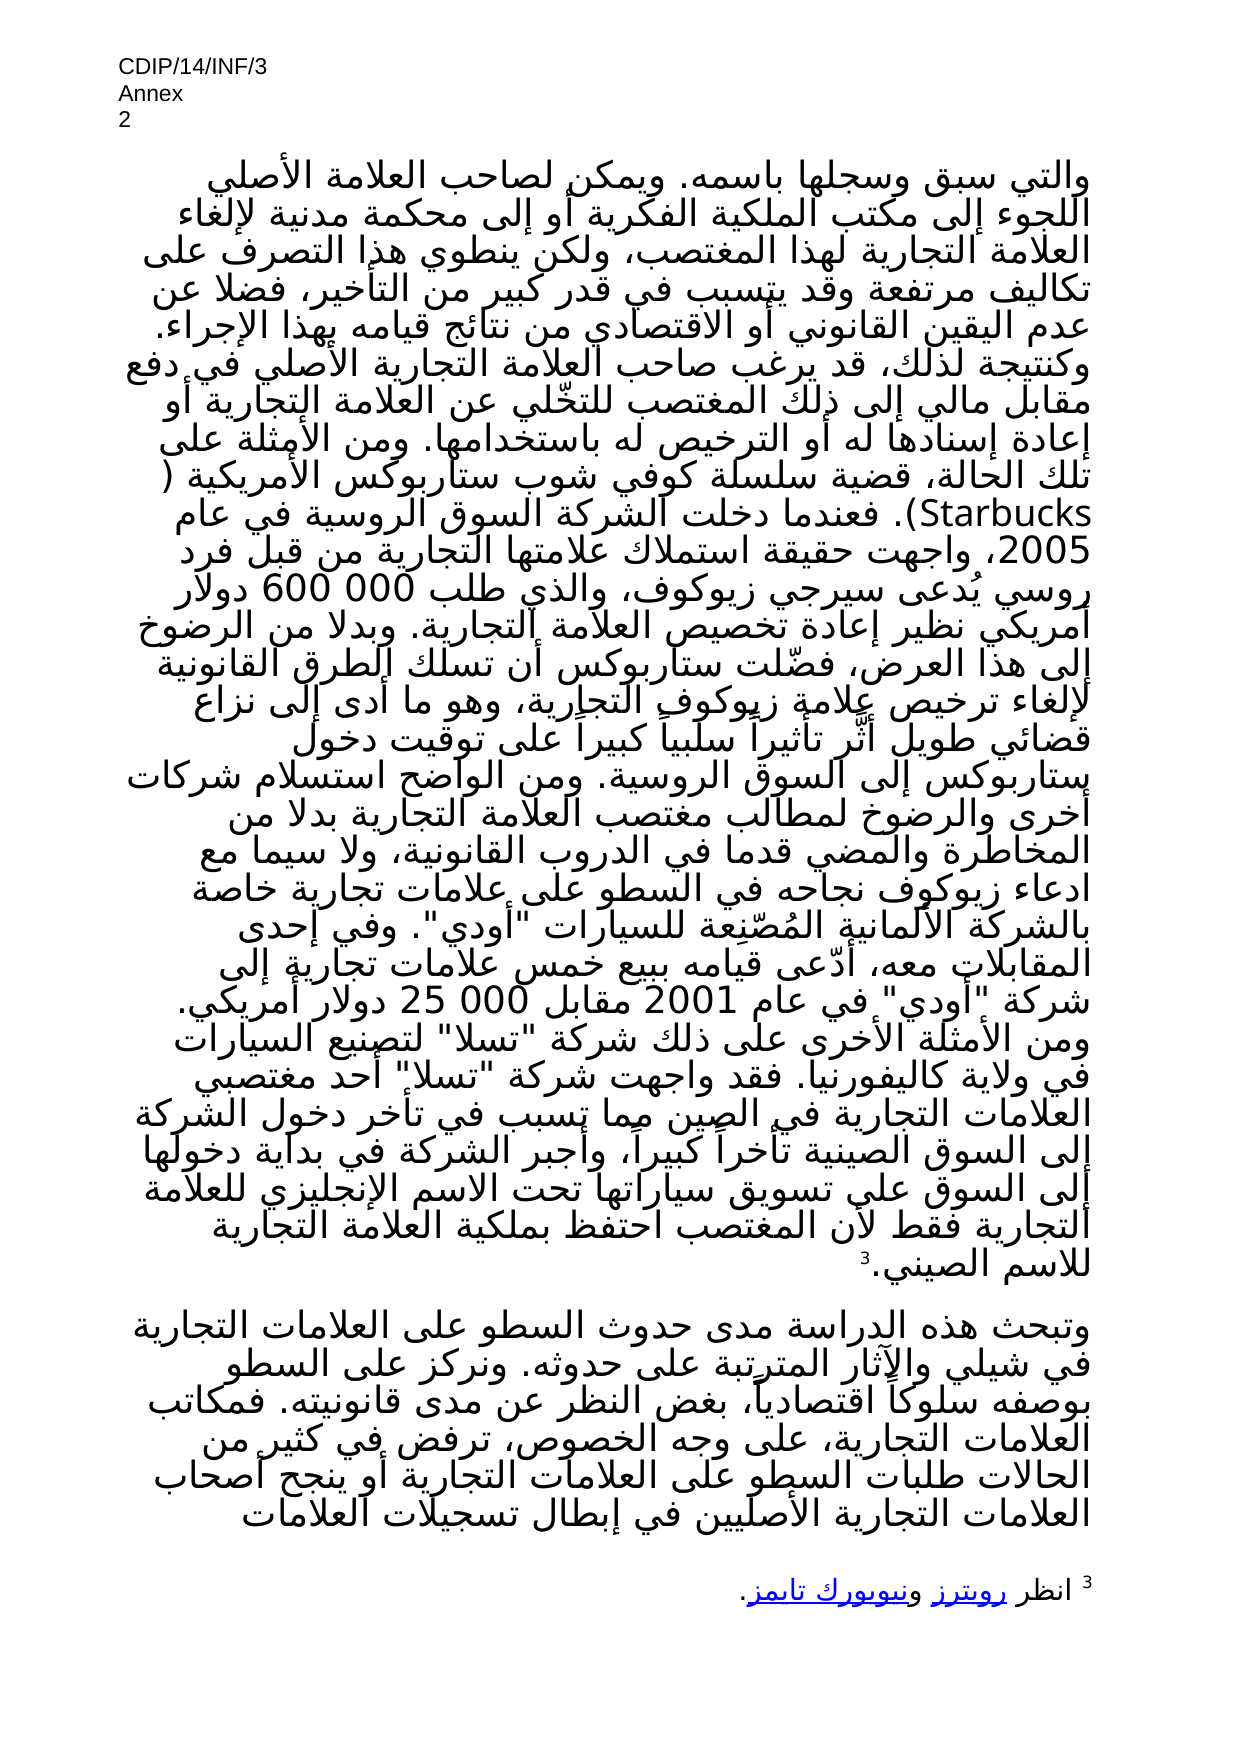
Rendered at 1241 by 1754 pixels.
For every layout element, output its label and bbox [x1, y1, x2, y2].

list [118, 158, 1092, 1283]
list [118, 1308, 1092, 1533]
